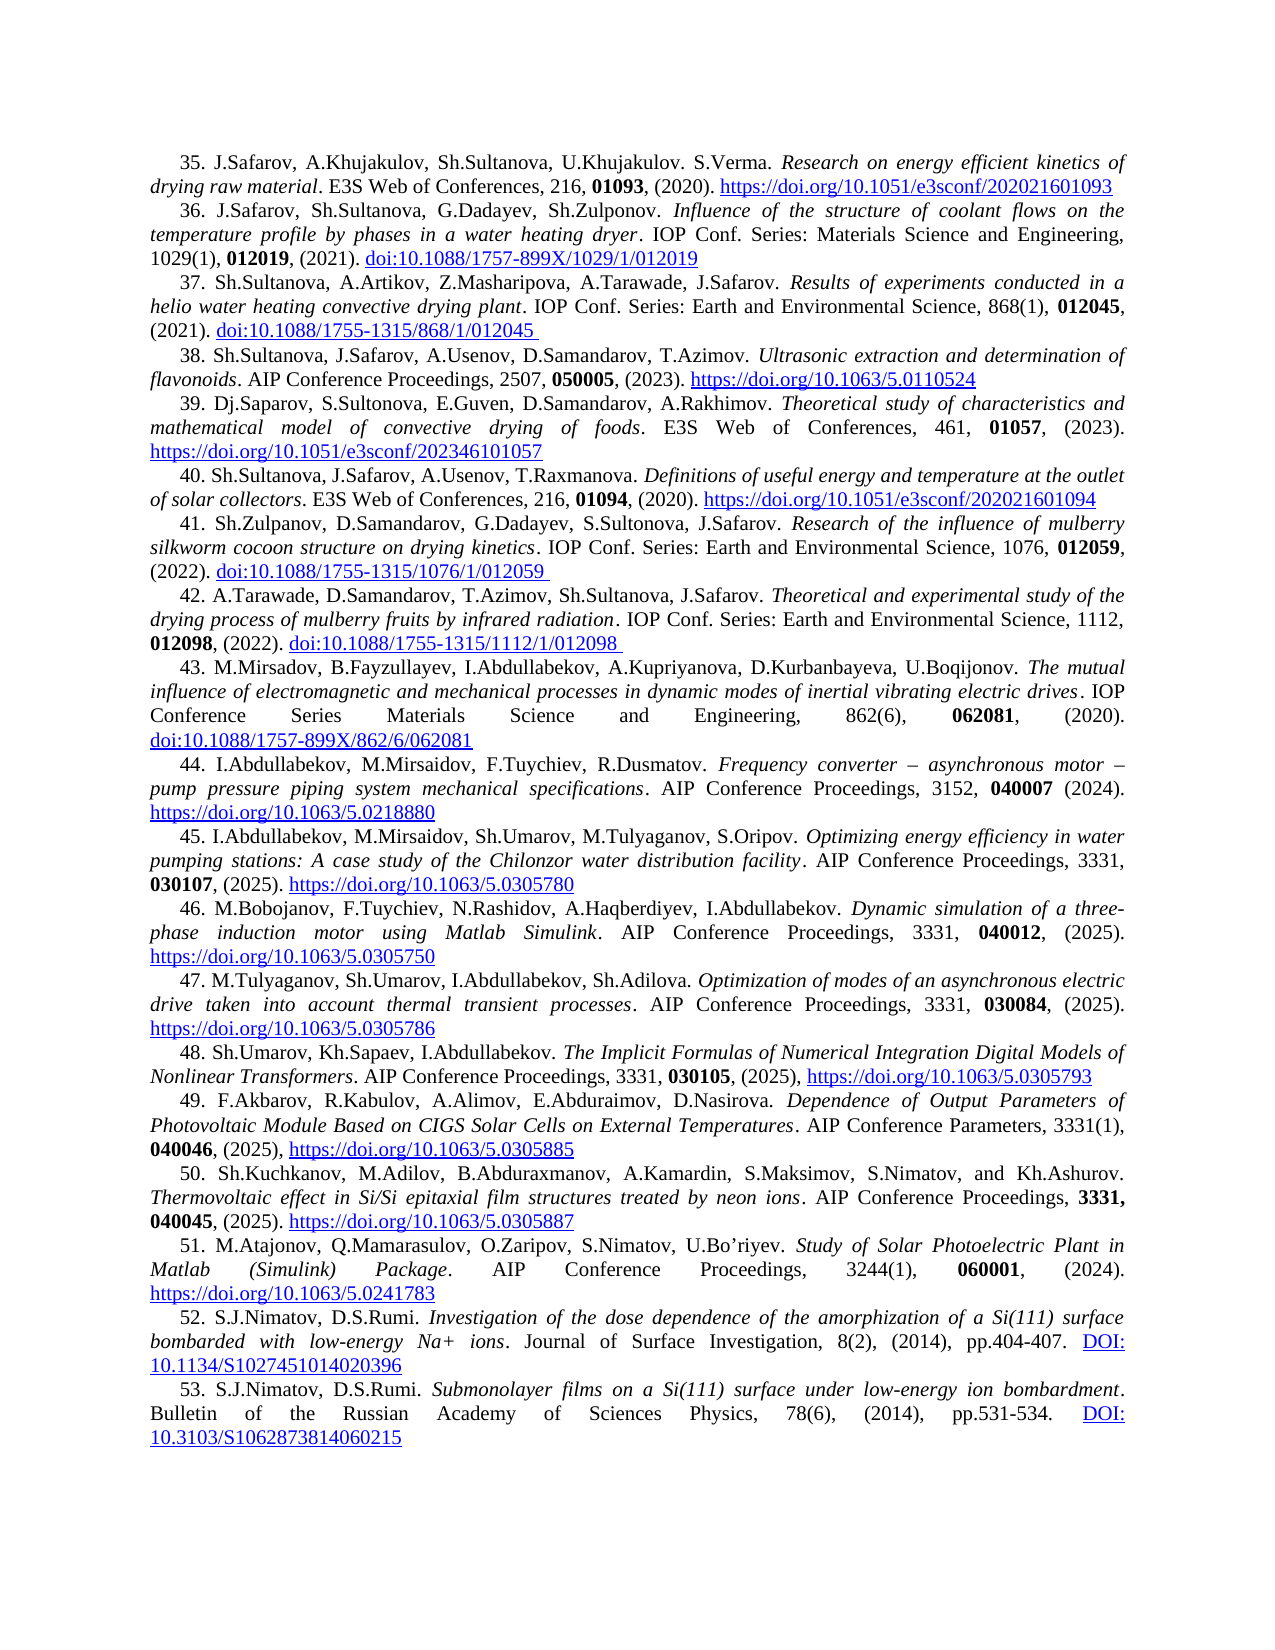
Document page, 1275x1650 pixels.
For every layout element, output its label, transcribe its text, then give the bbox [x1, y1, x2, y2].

text 45. I.Abdullabekov, M.Mirsaidov, Sh.Umarov, M.Tulyaganov, S.Oripov. Optimizing energy efficiency in water pumping stations: A case study of the Chilonzor water distribution facility. AIP Conference Proceedings, 3331, 030107, (2025). https://doi.org/10.1063/5.0305780 [150, 824, 1125, 896]
text 44. I.Abdullabekov, M.Mirsaidov, F.Tuychiev, R.Dusmatov. Frequency converter – asynchronous motor – pump pressure piping system mechanical specifications. AIP Conference Proceedings, 3152, 040007 (2024). https://doi.org/10.1063/5.0218880 [150, 752, 1125, 824]
text 40. Sh.Sultanova, J.Safarov, A.Usenov, T.Raxmanova. Definitions of useful energy and temperature at the outlet of solar collectors. E3S Web of Conferences, 216, 01094, (2020). https://doi.org/10.1051/e3sconf/202021601094 [150, 463, 1125, 511]
text 39. Dj.Saparov, S.Sultonova, E.Guven, D.Samandarov, A.Rakhimov. Theoretical study of characteristics and mathematical model of convective drying of foods. E3S Web of Conferences, 461, 01057, (2023). https://doi.org/10.1051/e3sconf/202346101057 [150, 391, 1125, 463]
text 36. J.Safarov, Sh.Sultanova, G.Dadayev, Sh.Zulponov. Influence of the structure of coolant flows on the temperature profile by phases in a water heating dryer. IOP Conf. Series: Materials Science and Engineering, 1029(1), 012019, (2021). doi:10.1088/1757-899X/1029/1/012019 [150, 198, 1125, 270]
text 49. F.Akbarov, R.Kabulov, A.Alimov, E.Abduraimov, D.Nasirova. Dependence of Output Parameters of Photovoltaic Module Based on CIGS Solar Cells on External Temperatures. AIP Conference Parameters, 3331(1), 040046, (2025), https://doi.org/10.1063/5.0305885 [150, 1088, 1125, 1161]
text 46. M.Bobojanov, F.Tuychiev, N.Rashidov, A.Haqberdiyev, I.Abdullabekov. Dynamic simulation of a three-phase induction motor using Matlab Simulink. AIP Conference Proceedings, 3331, 040012, (2025). https://doi.org/10.1063/5.0305750 [150, 896, 1125, 968]
text 51. M.Atajonov, Q.Mamarasulov, O.Zaripov, S.Nimatov, U.Bo’riyev. Study of Solar Photoelectric Plant in Matlab (Simulink) Package. AIP Conference Proceedings, 3244(1), 060001, (2024). https://doi.org/10.1063/5.0241783 [150, 1233, 1125, 1305]
text 50. Sh.Kuchkanov, M.Adilov, B.Abduraxmanov, A.Kamardin, S.Maksimov, S.Nimatov, and Kh.Ashurov. Thermovoltaic effect in Si/Si epitaxial film structures treated by neon ions. AIP Conference Proceedings, 3331, 040045, (2025). https://doi.org/10.1063/5.0305887 [150, 1161, 1125, 1233]
text 41. Sh.Zulpanov, D.Samandarov, G.Dadayev, S.Sultonova, J.Safarov. Research of the influence of mulberry silkworm cocoon structure on drying kinetics. IOP Conf. Series: Earth and Environmental Science, 1076, 012059, (2022). doi:10.1088/1755-1315/1076/1/012059 [150, 511, 1125, 583]
text 48. Sh.Umarov, Kh.Sapaev, I.Abdullabekov. The Implicit Formulas of Numerical Integration Digital Models of Nonlinear Transformers. AIP Conference Proceedings, 3331, 030105, (2025), https://doi.org/10.1063/5.0305793 [150, 1040, 1125, 1088]
text 38. Sh.Sultanova, J.Safarov, A.Usenov, D.Samandarov, T.Azimov. Ultrasonic extraction and determination of flavonoids. AIP Conference Proceedings, 2507, 050005, (2023). https://doi.org/10.1063/5.0110524 [150, 342, 1125, 391]
text 52. S.J.Nimatov, D.S.Rumi. Investigation of the dose dependence of the amorphization of a Si(111) surface bombarded with low-energy Na+ ions. Journal of Surface Investigation, 8(2), (2014), pp.404-407. DOI: 10.1134/S1027451014020396 [150, 1305, 1125, 1377]
text 35. J.Safarov, A.Khujakulov, Sh.Sultanova, U.Khujakulov. S.Verma. Research on energy efficient kinetics of drying raw material. E3S Web of Conferences, 216, 01093, (2020). https://doi.org/10.1051/e3sconf/202021601093 [150, 150, 1125, 198]
text 42. A.Tarawade, D.Samandarov, T.Azimov, Sh.Sultanova, J.Safarov. Theoretical and experimental study of the drying process of mulberry fruits by infrared radiation. IOP Conf. Series: Earth and Environmental Science, 1112, 012098, (2022). doi:10.1088/1755-1315/1112/1/012098 [150, 583, 1125, 655]
text 47. M.Tulyaganov, Sh.Umarov, I.Abdullabekov, Sh.Adilova. Optimization of modes of an asynchronous electric drive taken into account thermal transient processes. AIP Conference Proceedings, 3331, 030084, (2025). https://doi.org/10.1063/5.0305786 [150, 968, 1125, 1040]
text 53. S.J.Nimatov, D.S.Rumi. Submonolayer films on a Si(111) surface under low-energy ion bombardment. Bulletin of the Russian Academy of Sciences Physics, 78(6), (2014), pp.531-534. DOI: 10.3103/S1062873814060215 [150, 1377, 1125, 1449]
text 37. Sh.Sultanova, A.Artikov, Z.Masharipova, A.Tarawade, J.Safarov. Results of experiments conducted in a helio water heating convective drying plant. IOP Conf. Series: Earth and Environmental Science, 868(1), 012045, (2021). doi:10.1088/1755-1315/868/1/012045 [150, 270, 1125, 342]
text 43. M.Mirsadov, B.Fayzullayev, I.Abdullabekov, A.Kupriyanova, D.Kurbanbayeva, U.Boqijonov. The mutual influence of electromagnetic and mechanical processes in dynamic modes of inertial vibrating electric drives. IOP Conference Series Materials Science and Engineering, 862(6), 062081, (2020). doi:10.1088/1757-899X/862/6/062081 [150, 655, 1125, 752]
